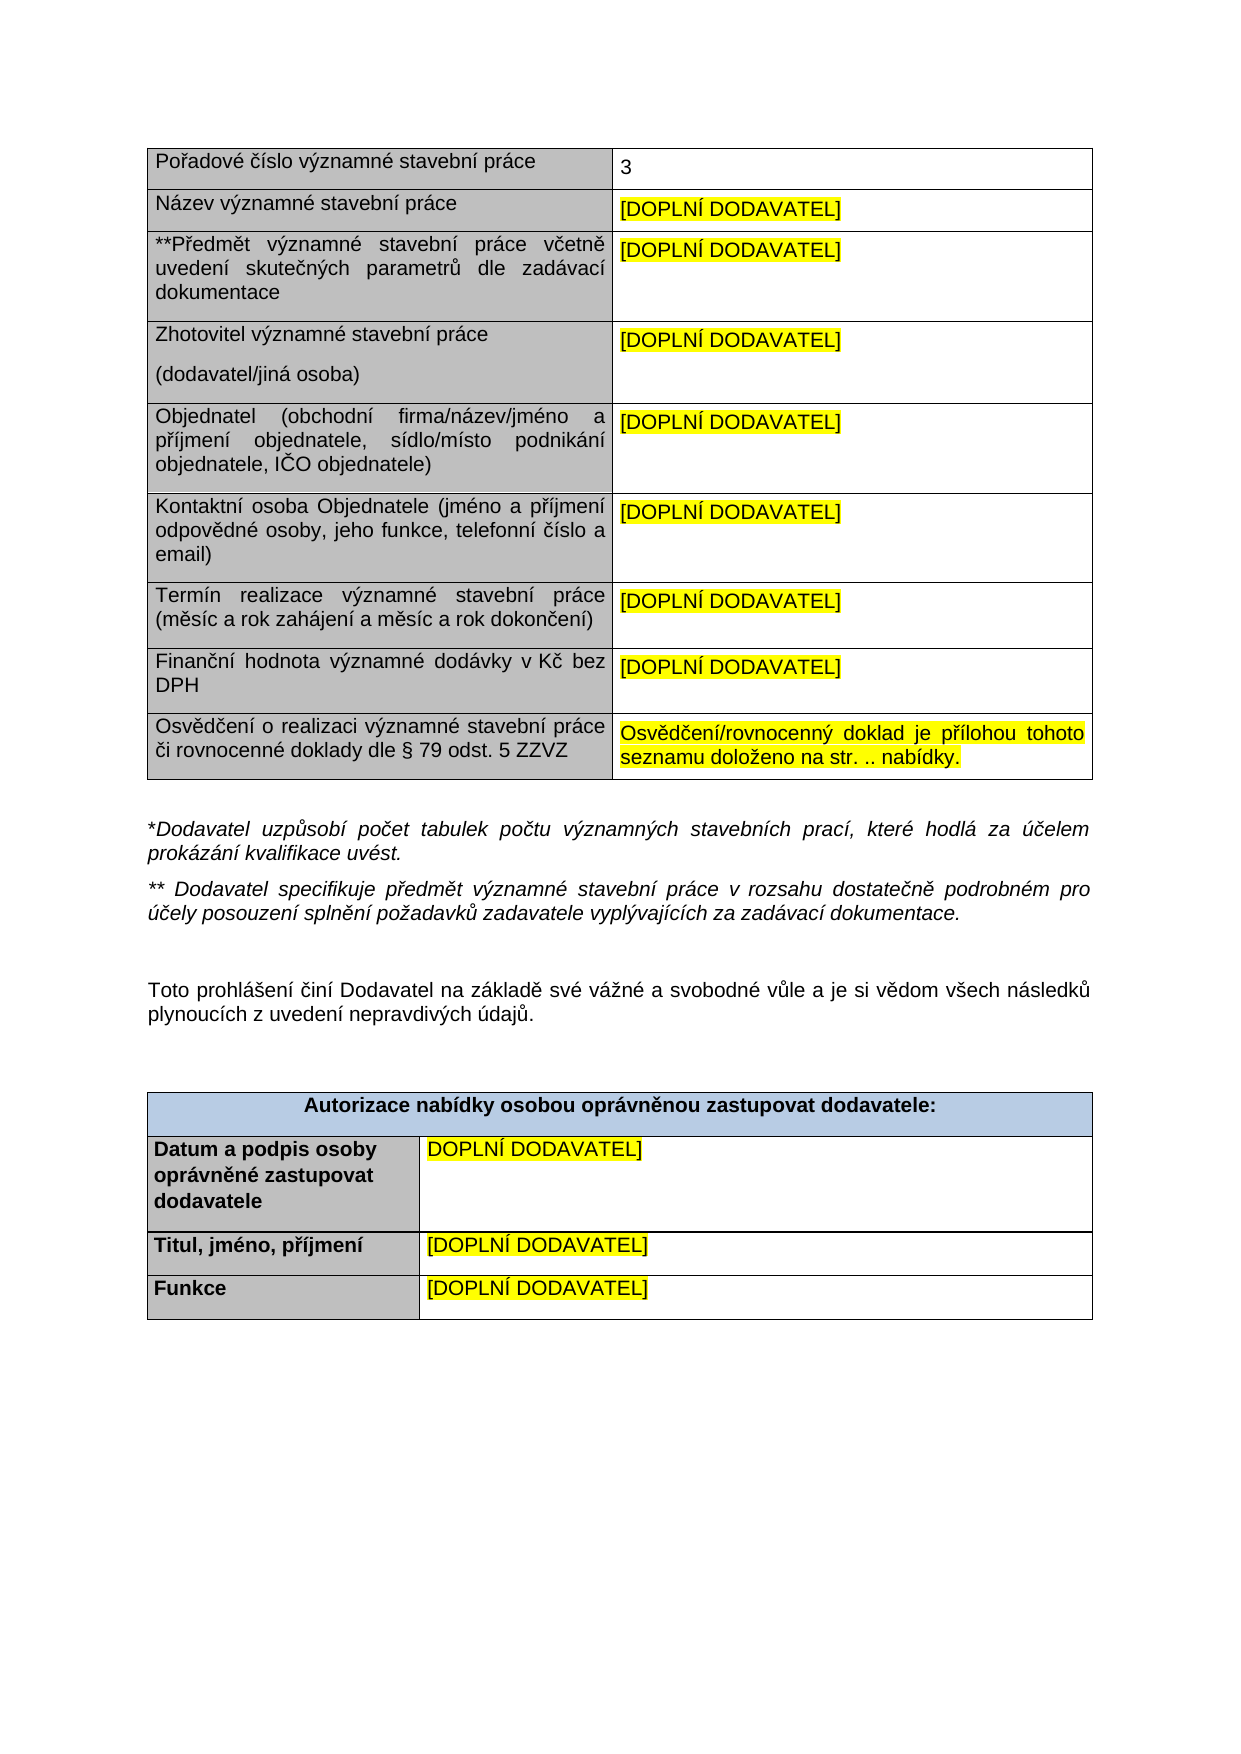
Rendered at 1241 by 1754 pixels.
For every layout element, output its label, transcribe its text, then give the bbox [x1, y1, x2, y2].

table_cell Datum a podpis osoby oprávněné zastupovat dodavatele [148, 1137, 419, 1231]
table_cell [DOPLNÍ DODAVATEL] [613, 190, 1092, 231]
table_cell Pořadové číslo významné stavební práce [148, 149, 612, 189]
table_cell [DOPLNÍ DODAVATEL] [613, 494, 1092, 582]
table_cell Objednatel (obchodní firma/název/jméno a příjmení objednatele, sídlo/místo podnikání objednatele, IČO objednatele) [148, 404, 612, 492]
table_header Autorizace nabídky osobou oprávněnou zastupovat dodavatele: [148, 1093, 1092, 1136]
table_cell [DOPLNÍ DODAVATEL] [613, 583, 1092, 648]
table_cell DOPLNÍ DODAVATEL] [420, 1137, 1092, 1231]
text Toto prohlášení činí Dodavatel na základě své vážné a svobodné vůle a je si vědom všech následků plynoucích z uvedení nepravdivých údajů. [148, 978, 1093, 1026]
table_cell [DOPLNÍ DODAVATEL] [420, 1233, 1092, 1275]
table_cell Finanční hodnota významné dodávky v Kč bez DPH [148, 649, 612, 713]
table_cell [DOPLNÍ DODAVATEL] [613, 649, 1092, 713]
table_cell Osvědčení/rovnocenný doklad je přílohou tohoto seznamu doloženo na str. .. nabídky. [613, 714, 1092, 779]
table_cell Zhotovitel významné stavební práce (dodavatel/jiná osoba) [148, 322, 612, 403]
table_cell Kontaktní osoba Objednatele (jméno a příjmení odpovědné osoby, jeho funkce, telefonní číslo a email) [148, 494, 612, 582]
table_cell **Předmět významné stavební práce včetně uvedení skutečných parametrů dle zadávací dokumentace [148, 232, 612, 321]
table_cell Termín realizace významné stavební práce (měsíc a rok zahájení a měsíc a rok dokončení) [148, 583, 612, 648]
table_cell [DOPLNÍ DODAVATEL] [613, 232, 1092, 321]
table_cell [DOPLNÍ DODAVATEL] [420, 1276, 1092, 1319]
text *Dodavatel uzpůsobí počet tabulek počtu významných stavebních prací, které hodlá za účelem prokázání kvalifikace uvést. [148, 816, 1093, 864]
table_cell 3 [613, 149, 1092, 189]
table_cell Název významné stavební práce [148, 190, 612, 231]
text ** Dodavatel specifikuje předmět významné stavební práce v rozsahu dostatečně podrobném pro účely posouzení splnění požadavků zadavatele vyplývajících za zadávací dokumentace. [148, 877, 1093, 925]
table_cell Osvědčení o realizaci významné stavební práce či rovnocenné doklady dle § 79 odst. 5 ZZVZ [148, 714, 612, 779]
table_cell Titul, jméno, příjmení [148, 1233, 419, 1275]
table_cell Funkce [148, 1276, 419, 1319]
table_cell [DOPLNÍ DODAVATEL] [613, 322, 1092, 403]
table_cell [DOPLNÍ DODAVATEL] [613, 404, 1092, 492]
